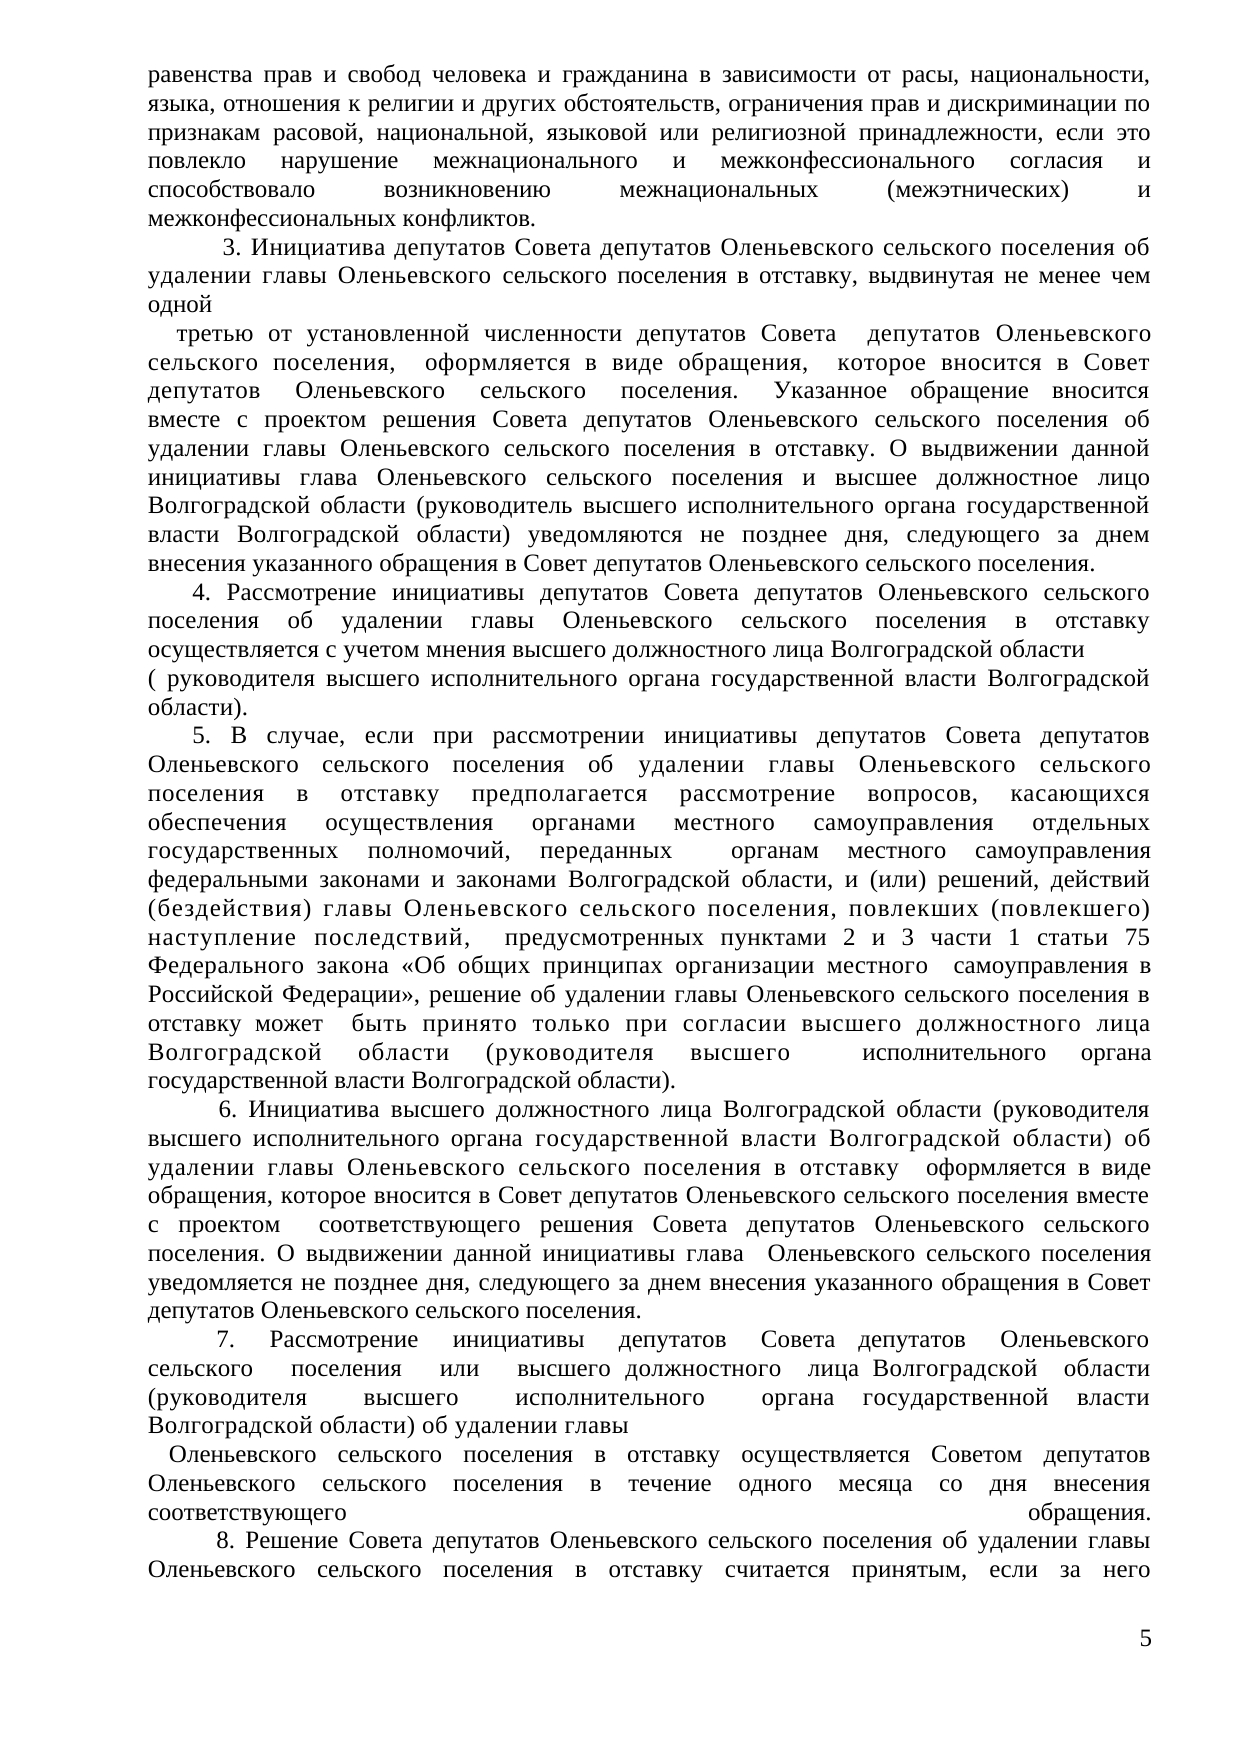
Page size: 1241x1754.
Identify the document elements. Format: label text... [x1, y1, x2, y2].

text 7. Рассмотрение инициативы депутатов Совета депутатов Оленьевского сельского поселения или высшего должностного лица Волгоградской области (руководителя высшего исполнительного органа государственной власти Волгоградской области) об удалении главы [148, 1324, 1152, 1439]
text ( руководителя высшего исполнительного органа государственной власти Волгоградской области). [148, 663, 1152, 720]
text 3. Инициатива депутатов Совета депутатов Оленьевского сельского поселения об удалении главы Оленьевского сельского поселения в отставку, выдвинутая не менее чем одной [148, 232, 1152, 318]
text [148, 1439, 1152, 1583]
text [148, 59, 1152, 232]
text 5. В случае, если при рассмотрении инициативы депутатов Совета депутатов Оленьевского сельского поселения об удалении главы Оленьевского сельского поселения в отставку предполагается рассмотрение вопросов, касающихся обеспечения осуществления органами местного самоуправления отдельных государственных полномочий, переданных органам местного самоуправления федеральными законами и законами Волгоградской области, и (или) решений, действий (бездействия) главы Оленьевского сельского поселения, повлекших (повлекшего) наступление последствий, предусмотренных пунктами 2 и 3 части 1 статьи 75 Федерального закона «Об общих принципах организации местного самоуправления в Российской Федерации», решение об удалении главы Оленьевского сельского поселения в отставку может быть принято только при согласии высшего должностного лица Волгоградской области (руководителя высшего исполнительного органа государственной власти Волгоградской области). [148, 720, 1152, 1094]
text 6. Инициатива высшего должностного лица Волгоградской области (руководителя высшего исполнительного органа государственной власти Волгоградской области) об удалении главы Оленьевского сельского поселения в отставку оформляется в виде обращения, которое вносится в Совет депутатов Оленьевского сельского поселения вместе с проектом соответствующего решения Совета депутатов Оленьевского сельского поселения. О выдвижении данной инициативы глава Оленьевского сельского поселения уведомляется не позднее дня, следующего за днем внесения указанного обращения в Совет депутатов Оленьевского сельского поселения. [148, 1094, 1152, 1324]
text 4. Рассмотрение инициативы депутатов Совета депутатов Оленьевского сельского поселения об удалении главы Оленьевского сельского поселения в отставку осуществляется с учетом мнения высшего должностного лица Волгоградской области [148, 577, 1152, 663]
text третью от установленной численности депутатов Совета депутатов Оленьевского сельского поселения, оформляется в виде обращения, которое вносится в Совет депутатов Оленьевского сельского поселения. Указанное обращение вносится вместе с проектом решения Совета депутатов Оленьевского сельского поселения об удалении главы Оленьевского сельского поселения в отставку. О выдвижении данной инициативы глава Оленьевского сельского поселения и высшее должностное лицо Волгоградской области (руководитель высшего исполнительного органа государственной власти Волгоградской области) уведомляются не позднее дня, следующего за днем внесения указанного обращения в Совет депутатов Оленьевского сельского поселения. [148, 318, 1152, 577]
